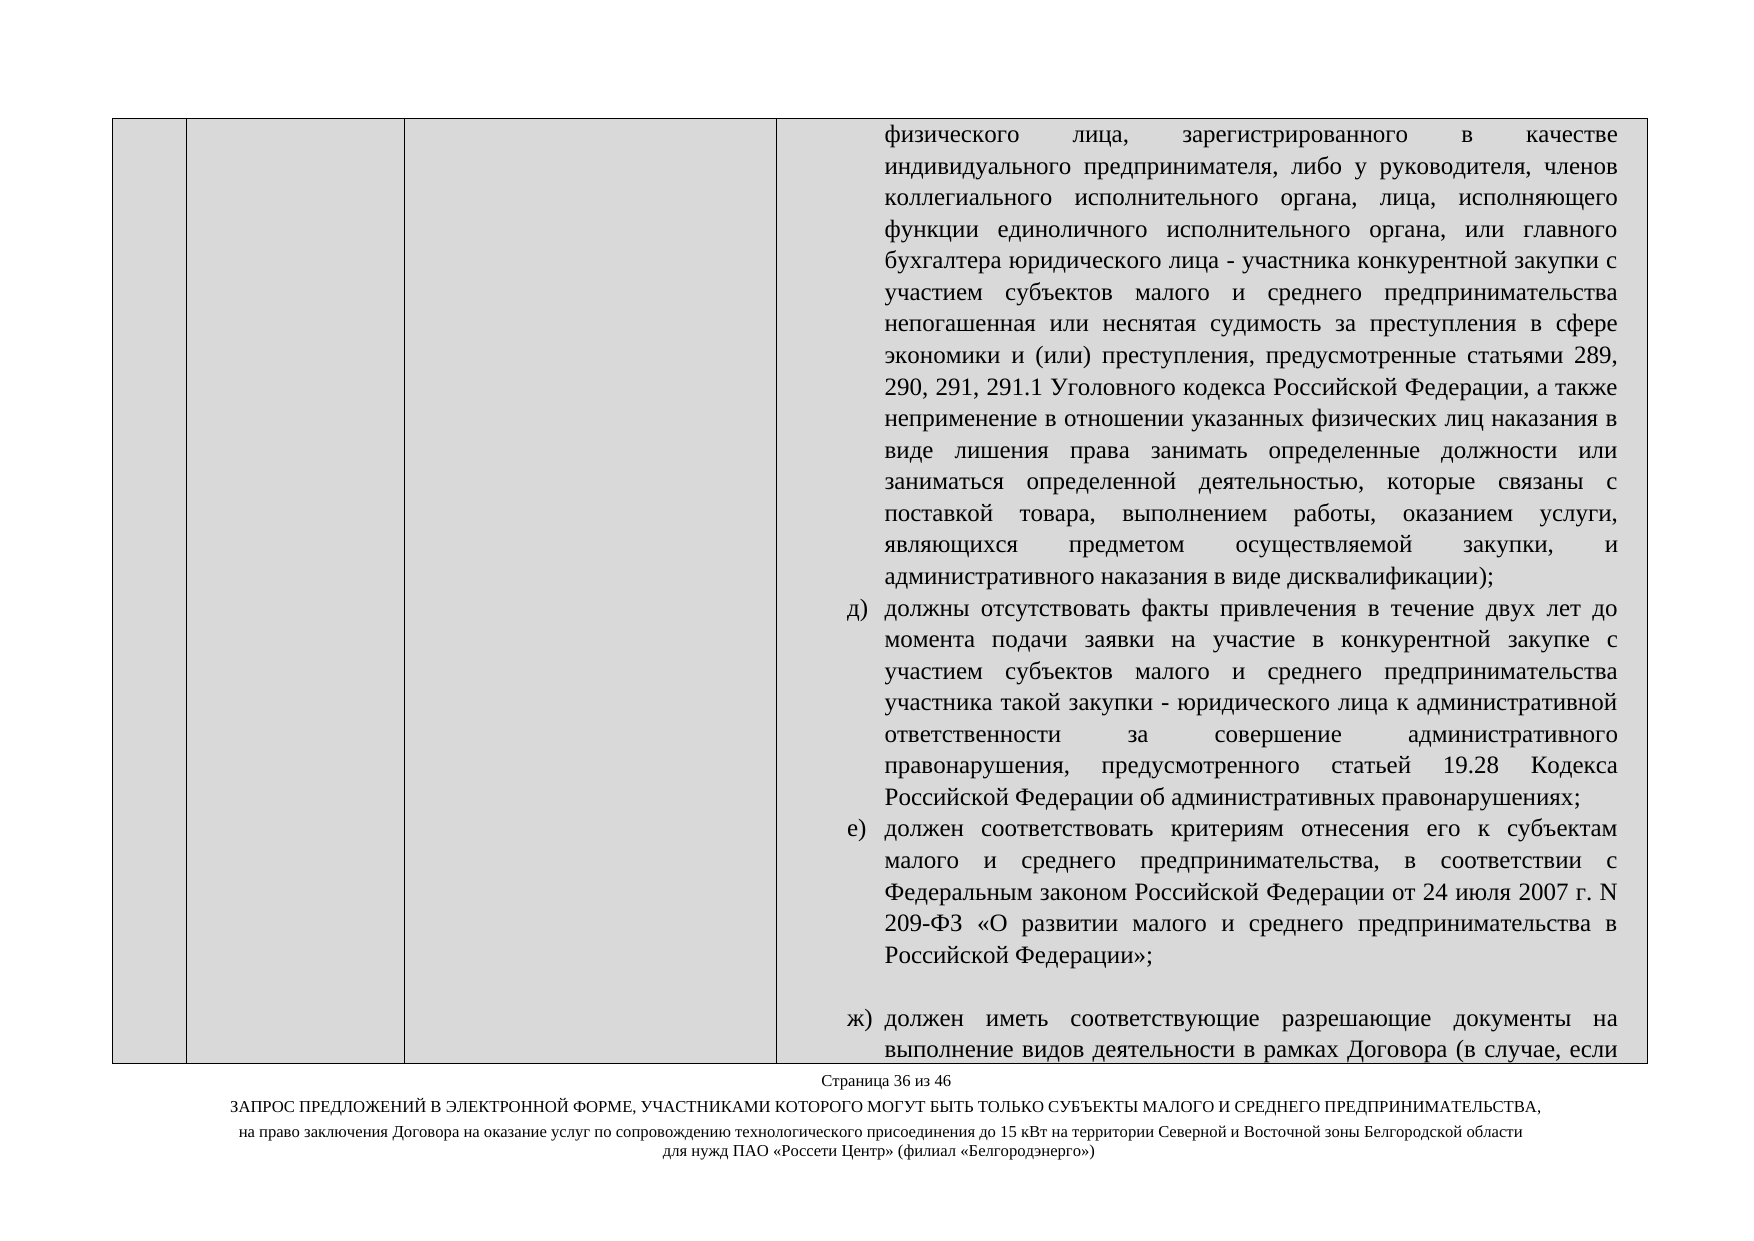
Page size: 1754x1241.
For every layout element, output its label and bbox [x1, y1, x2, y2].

table_cell [777, 119, 1647, 1063]
table_cell [113, 119, 186, 1063]
table_cell [405, 119, 776, 1063]
table_cell [187, 119, 404, 1063]
